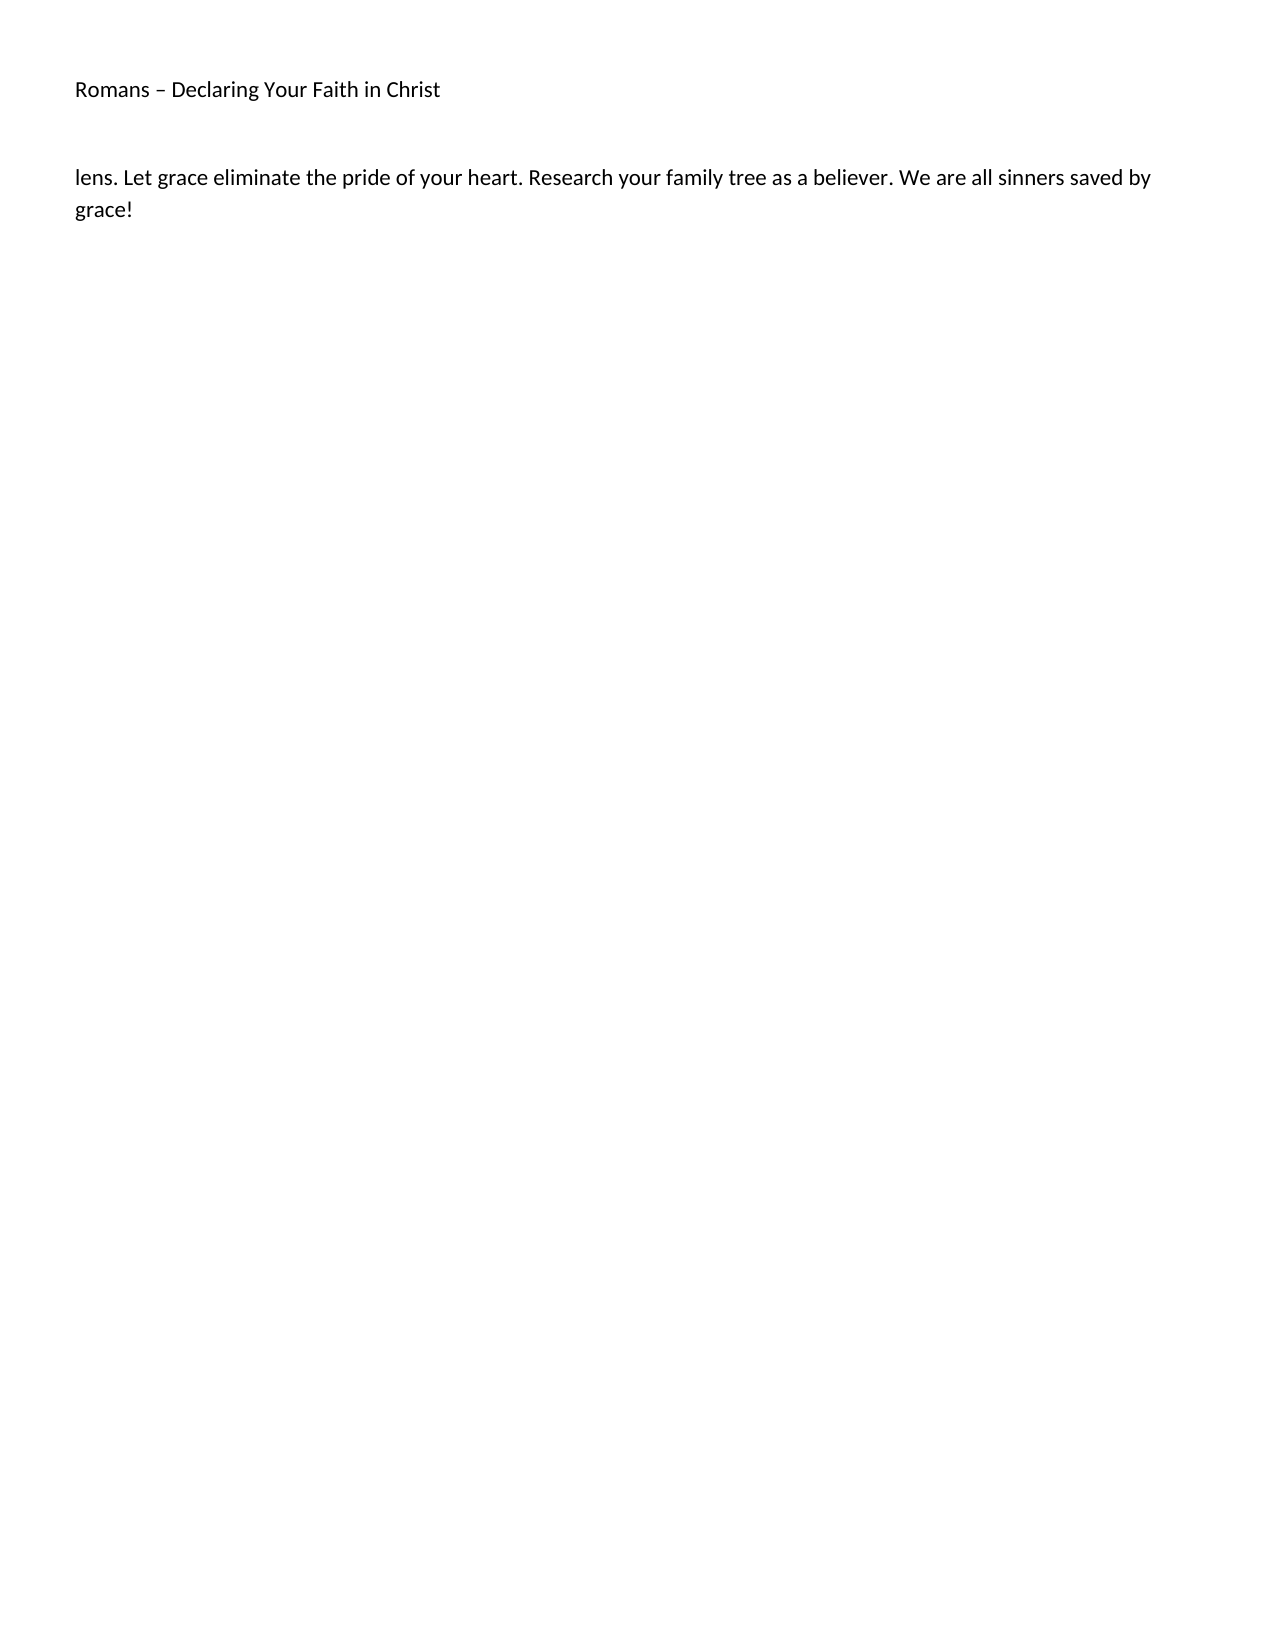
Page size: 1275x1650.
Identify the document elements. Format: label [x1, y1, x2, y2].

text [75, 163, 1200, 223]
